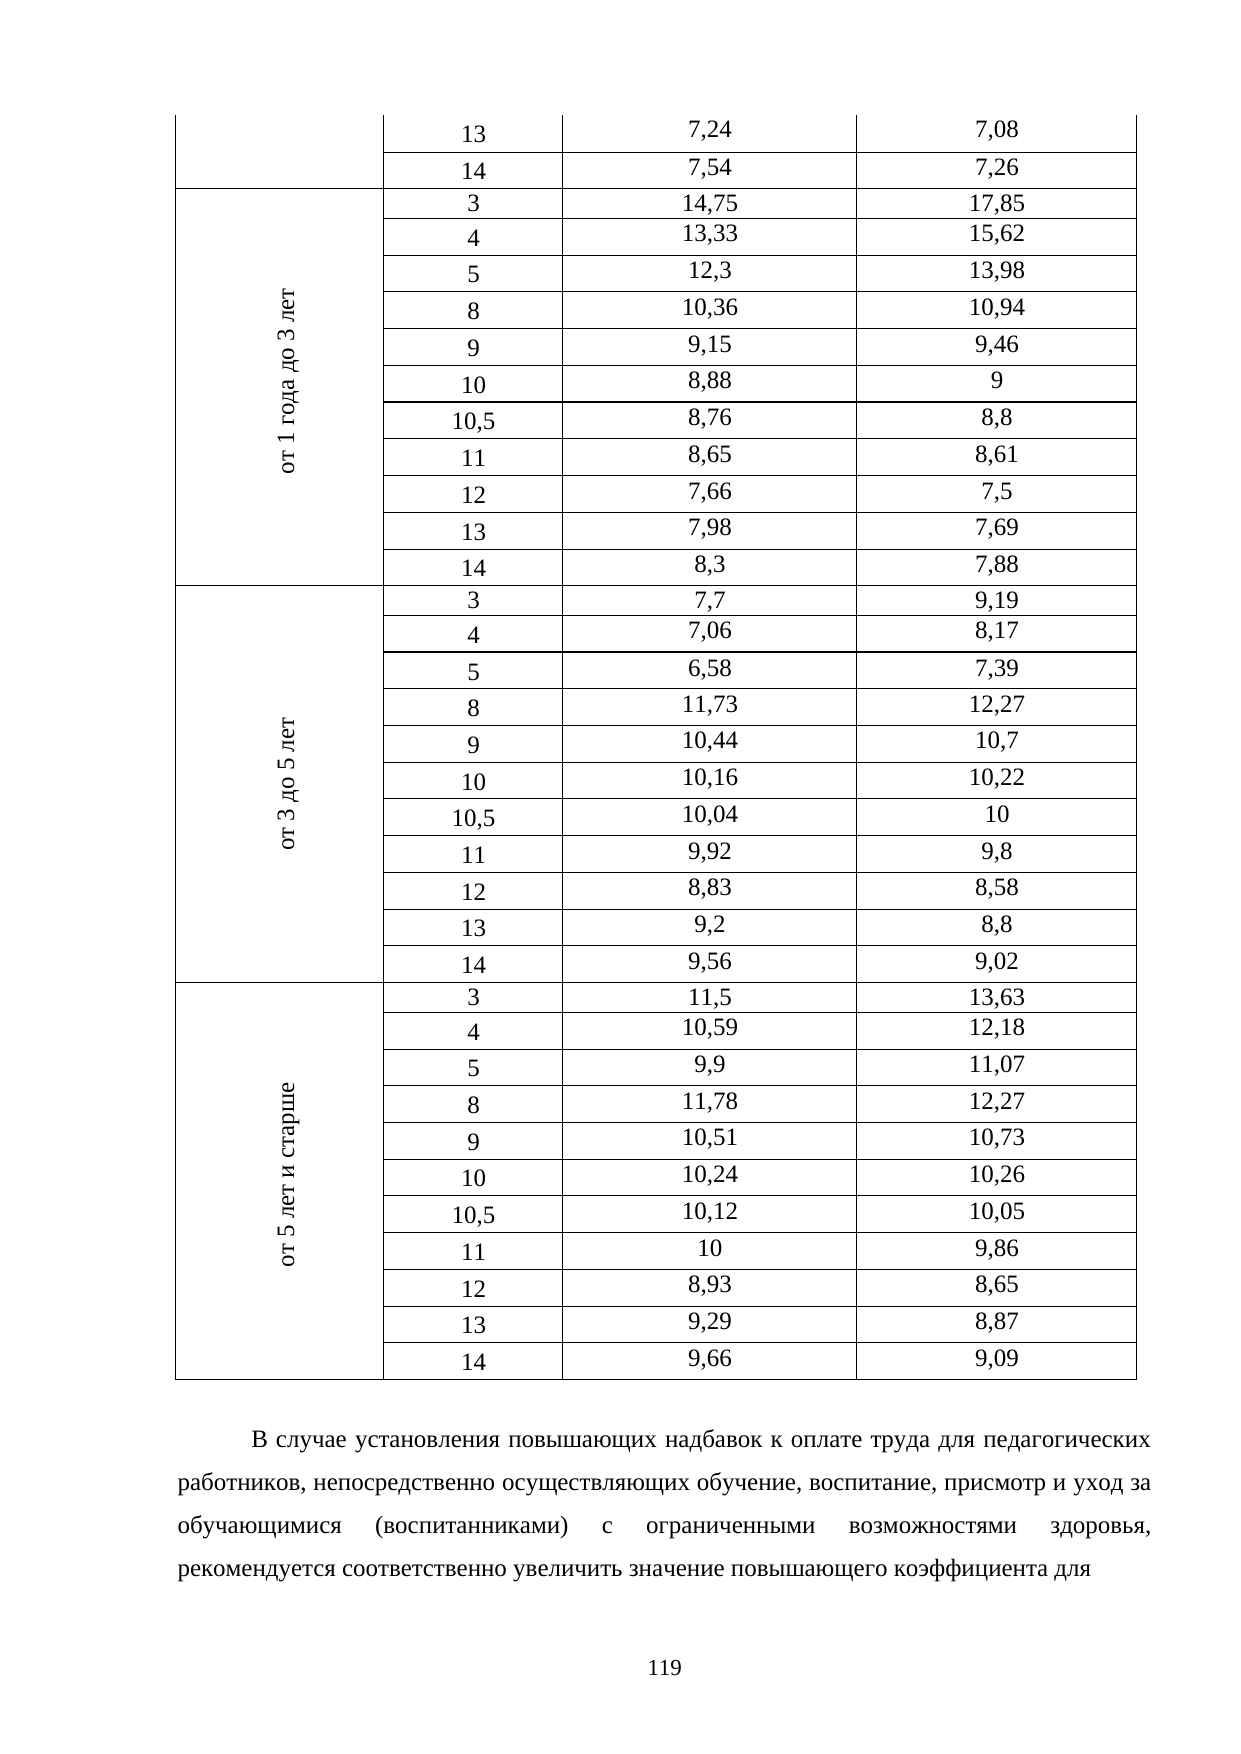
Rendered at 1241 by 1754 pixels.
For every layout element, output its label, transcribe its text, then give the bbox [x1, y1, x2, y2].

table_cell 13 [384, 513, 562, 548]
table_cell 9,92 [563, 836, 856, 872]
table_cell 10,22 [857, 763, 1136, 798]
table_cell 8,87 [857, 1307, 1136, 1342]
table_cell от 3 до 5 лет [176, 586, 383, 982]
table_cell 12,3 [563, 256, 856, 291]
table_cell 10,51 [563, 1123, 856, 1159]
table_cell 10,36 [563, 292, 856, 328]
table_cell 10,24 [563, 1160, 856, 1195]
table_cell 8,83 [563, 873, 856, 908]
table_header 13 [384, 115, 562, 152]
table_cell 9,29 [563, 1307, 856, 1342]
table_cell 10 [857, 799, 1136, 835]
table_cell 10,16 [563, 763, 856, 798]
table_cell 12 [384, 476, 562, 512]
table_cell 9,15 [563, 329, 856, 365]
table_cell 7,39 [857, 653, 1136, 688]
table_cell 9,19 [857, 586, 1136, 615]
table_cell 5 [384, 653, 562, 688]
table_cell 10,04 [563, 799, 856, 835]
table_cell 10,05 [857, 1196, 1136, 1232]
table_cell 9,02 [857, 946, 1136, 982]
table_cell 8,88 [563, 366, 856, 401]
table_cell 7,06 [563, 616, 856, 651]
table_cell 8,61 [857, 439, 1136, 475]
table_cell 12,27 [857, 1086, 1136, 1122]
table_cell 8,76 [563, 403, 856, 438]
table_cell 5 [384, 256, 562, 291]
table_cell 9,86 [857, 1233, 1136, 1269]
table_cell 9,9 [563, 1050, 856, 1085]
table_cell 13 [384, 910, 562, 945]
table_cell 9,46 [857, 329, 1136, 365]
table_cell 9 [384, 329, 562, 365]
table_cell 9,56 [563, 946, 856, 982]
table_cell 10,59 [563, 1013, 856, 1048]
table_header 7,08 [857, 115, 1136, 152]
table_cell 7,5 [857, 476, 1136, 512]
table_cell 7,26 [857, 153, 1136, 188]
table_cell 8,17 [857, 616, 1136, 651]
table_cell 14,75 [563, 189, 856, 218]
table_cell 8,3 [563, 550, 856, 585]
table_cell 4 [384, 219, 562, 254]
table_cell 14 [384, 153, 562, 188]
table_cell 8,8 [857, 403, 1136, 438]
table_cell 12 [384, 1270, 562, 1306]
table_cell 11,78 [563, 1086, 856, 1122]
table_cell 8,93 [563, 1270, 856, 1306]
table_cell 10,5 [384, 799, 562, 835]
table_cell 4 [384, 1013, 562, 1048]
table_cell 10 [563, 1233, 856, 1269]
table_header [176, 115, 383, 188]
table_cell 10,73 [857, 1123, 1136, 1159]
table_cell 9,8 [857, 836, 1136, 872]
table_cell 3 [384, 586, 562, 615]
table_cell 14 [384, 550, 562, 585]
table_cell 11,73 [563, 689, 856, 725]
table_cell 12 [384, 873, 562, 908]
table_cell 13,33 [563, 219, 856, 254]
table_cell 10,5 [384, 1196, 562, 1232]
table_cell 14 [384, 1343, 562, 1379]
table_cell 8,65 [563, 439, 856, 475]
table_cell 8 [384, 1086, 562, 1122]
table_cell 7,7 [563, 586, 856, 615]
table_cell 14 [384, 946, 562, 982]
table_cell 11,5 [563, 983, 856, 1012]
table_cell от 5 лет и старше [176, 983, 383, 1379]
table_cell 13,98 [857, 256, 1136, 291]
table_cell 8,58 [857, 873, 1136, 908]
table_cell 10,7 [857, 726, 1136, 762]
table_cell 10,44 [563, 726, 856, 762]
table_cell 13 [384, 1307, 562, 1342]
table_cell 7,54 [563, 153, 856, 188]
table_cell 13,63 [857, 983, 1136, 1012]
table_cell 8 [384, 292, 562, 328]
table_cell 9 [384, 1123, 562, 1159]
table_cell 10,26 [857, 1160, 1136, 1195]
table_cell 9,66 [563, 1343, 856, 1379]
table_cell 7,66 [563, 476, 856, 512]
table_cell от 1 года до 3 лет [176, 189, 383, 585]
table_cell 10,12 [563, 1196, 856, 1232]
table_cell 3 [384, 983, 562, 1012]
table_cell 9,09 [857, 1343, 1136, 1379]
table_cell 8,8 [857, 910, 1136, 945]
table_cell 7,98 [563, 513, 856, 548]
table_cell 6,58 [563, 653, 856, 688]
table_cell 11 [384, 439, 562, 475]
table_cell 8 [384, 689, 562, 725]
table_cell 8,65 [857, 1270, 1136, 1306]
table_cell 11 [384, 1233, 562, 1269]
table_cell 9,2 [563, 910, 856, 945]
text В случае установления повышающих надбавок к оплате труда для педагогических работников, непосредственно осуществляющих обучение, воспитание, присмотр и уход за обучающимися (воспитанниками) с ограниченными возможностями здоровья, рекомендуется соответственно увеличить значение повышающего коэффициента для [177, 1424, 1152, 1582]
table_cell 9 [384, 726, 562, 762]
table_cell 11 [384, 836, 562, 872]
table_cell 10 [384, 763, 562, 798]
table_header 7,24 [563, 115, 856, 152]
table_cell 9 [857, 366, 1136, 401]
table_cell 3 [384, 189, 562, 218]
table_cell 5 [384, 1050, 562, 1085]
table_cell 10 [384, 366, 562, 401]
table_cell 7,69 [857, 513, 1136, 548]
table_cell 11,07 [857, 1050, 1136, 1085]
table_cell 17,85 [857, 189, 1136, 218]
table_cell 7,88 [857, 550, 1136, 585]
table_cell 15,62 [857, 219, 1136, 254]
table_cell 10 [384, 1160, 562, 1195]
table_cell 4 [384, 616, 562, 651]
table_cell 10,94 [857, 292, 1136, 328]
table_cell 12,18 [857, 1013, 1136, 1048]
table_cell 10,5 [384, 403, 562, 438]
table_cell 12,27 [857, 689, 1136, 725]
